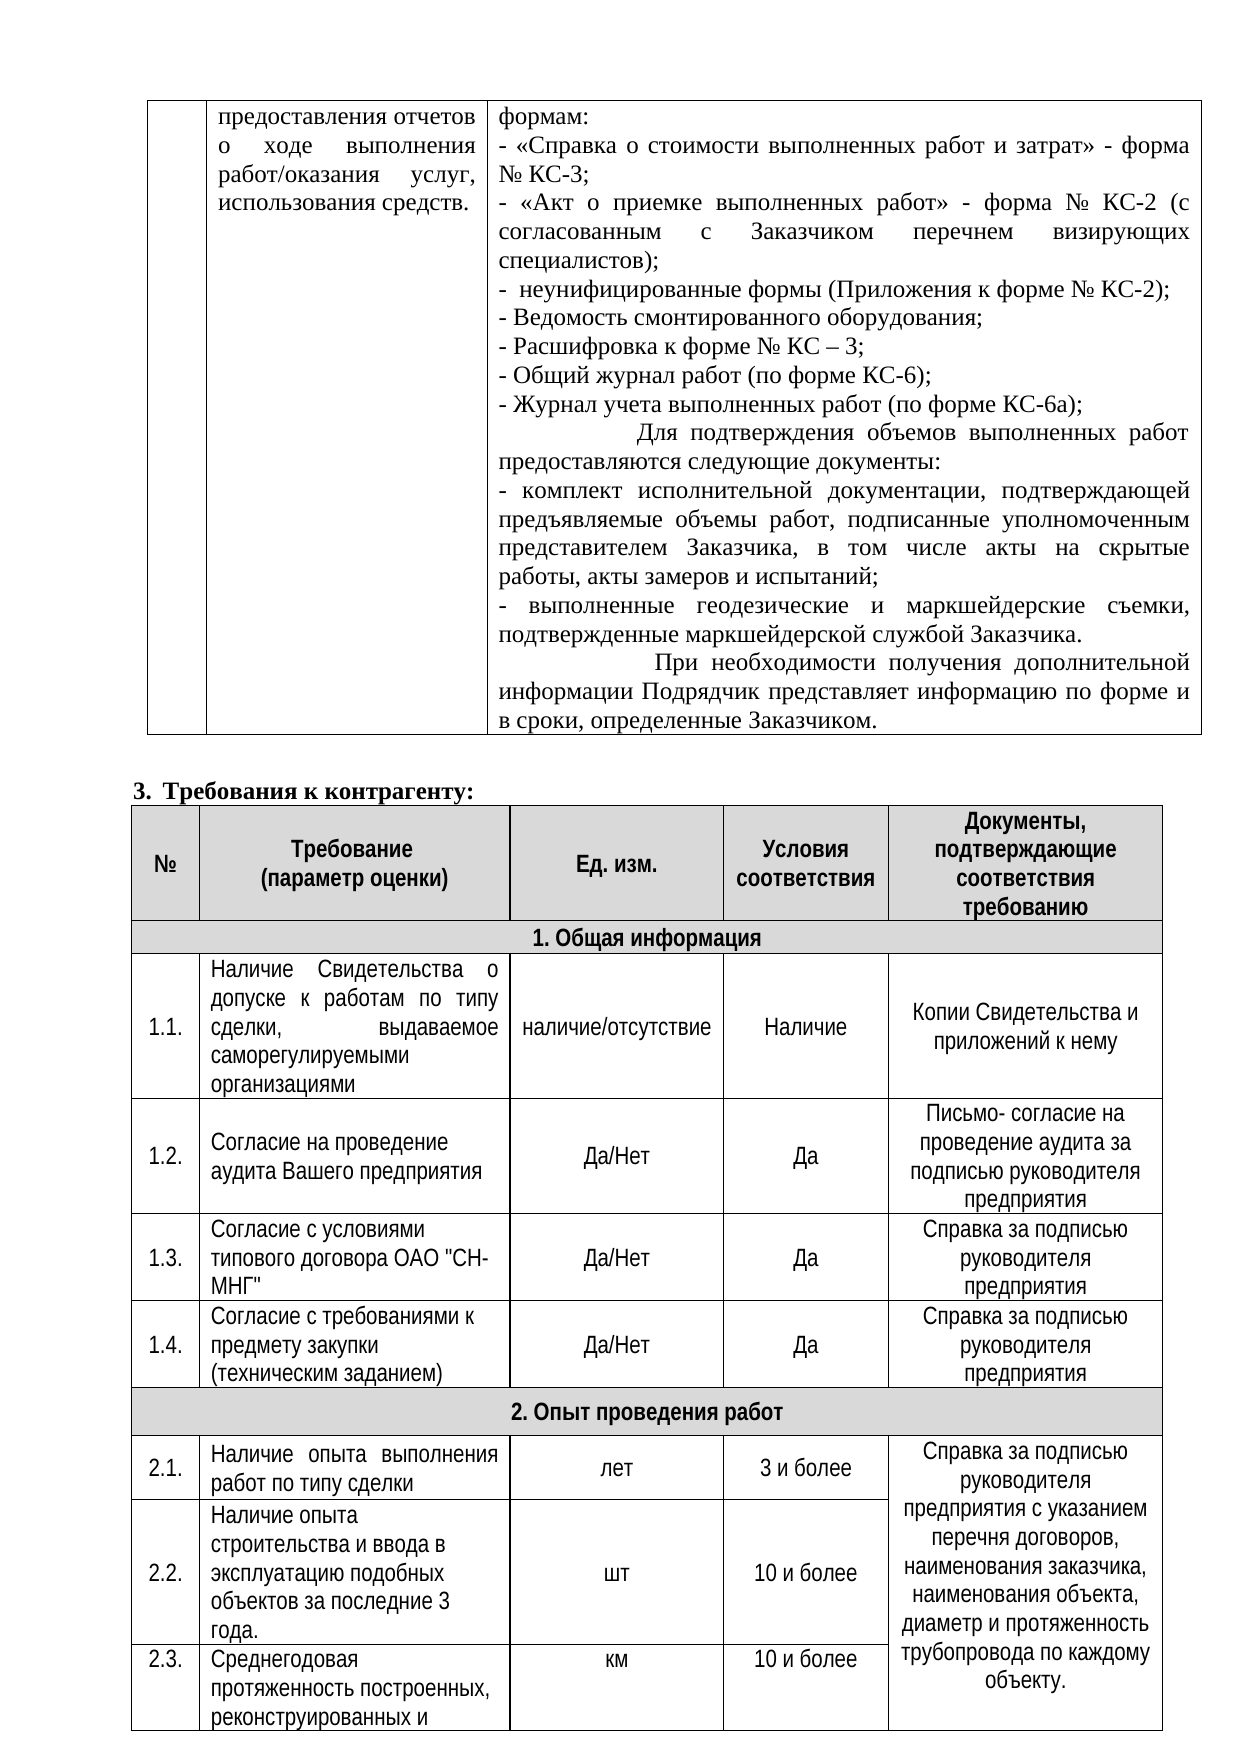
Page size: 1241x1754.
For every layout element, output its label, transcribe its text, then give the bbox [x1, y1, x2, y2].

table_cell Да [724, 1099, 888, 1213]
table_cell 2.1. [132, 1436, 199, 1499]
table_cell Наличие опыта выполнения работ по типу сделки [200, 1436, 509, 1499]
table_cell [200, 1645, 509, 1730]
table_cell Копии Свидетельства и приложений к нему [889, 954, 1162, 1097]
table_cell Наличие опыта строительства и ввода в эксплуатацию подобных объектов за последние 3 года. [200, 1500, 509, 1643]
table_cell км [511, 1645, 723, 1730]
table_header Условия соответствия [724, 806, 888, 920]
table_cell 2.2. [132, 1500, 199, 1643]
table_cell лет [511, 1436, 723, 1499]
table_cell Да/Нет [511, 1214, 723, 1300]
table_cell Да/Нет [511, 1301, 723, 1387]
table_cell Да [724, 1214, 888, 1300]
table_cell 14 [148, 101, 206, 734]
table_cell Справка за подписью руководителя предприятия [889, 1214, 1162, 1300]
table_cell 1.4. [132, 1301, 199, 1387]
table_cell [488, 101, 1201, 734]
table_header Ед. изм. [511, 806, 723, 920]
table_cell Справка за подписью руководителя предприятия с указанием перечня договоров, наименования заказчика, наименования объекта, диаметр и протяженность трубопровода по каждому объекту. [889, 1436, 1162, 1730]
table_cell Да/Нет [511, 1099, 723, 1213]
table_cell 10 и более [724, 1500, 888, 1643]
table_cell Согласие с условиями типового договора ОАО "СН-МНГ" [200, 1214, 509, 1300]
table_cell 1.1. [132, 954, 199, 1097]
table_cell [207, 101, 487, 734]
table_cell Наличие Свидетельства о допуске к работам по типу сделки, выдаваемое саморегулируемыми организациями [200, 954, 509, 1097]
table_cell 10 и более [724, 1645, 888, 1730]
table_cell 3 и более [724, 1436, 888, 1499]
table_cell Согласие с требованиями к предмету закупки (техническим заданием) [200, 1301, 509, 1387]
table_cell Да [724, 1301, 888, 1387]
table_cell 2. Опыт проведения работ [132, 1388, 1162, 1435]
table_cell Наличие [724, 954, 888, 1097]
table_cell Письмо- согласие на проведение аудита за подписью руководителя предприятия [889, 1099, 1162, 1213]
table_cell 1.2. [132, 1099, 199, 1213]
table_cell шт [511, 1500, 723, 1643]
table_cell наличие/отсутствие [511, 954, 723, 1097]
table_header № [132, 806, 199, 920]
table_cell 2.3. [132, 1645, 199, 1730]
table_header Требование (параметр оценки) [200, 806, 509, 920]
list Требования к контрагенту: [133, 776, 1152, 805]
table_cell 1.3. [132, 1214, 199, 1300]
table_header Документы, подтверждающие соответствия требованию [889, 806, 1162, 920]
table_cell 1. Общая информация [132, 921, 1162, 953]
table_cell Согласие на проведение аудита Вашего предприятия [200, 1099, 509, 1213]
table_cell Справка за подписью руководителя предприятия [889, 1301, 1162, 1387]
